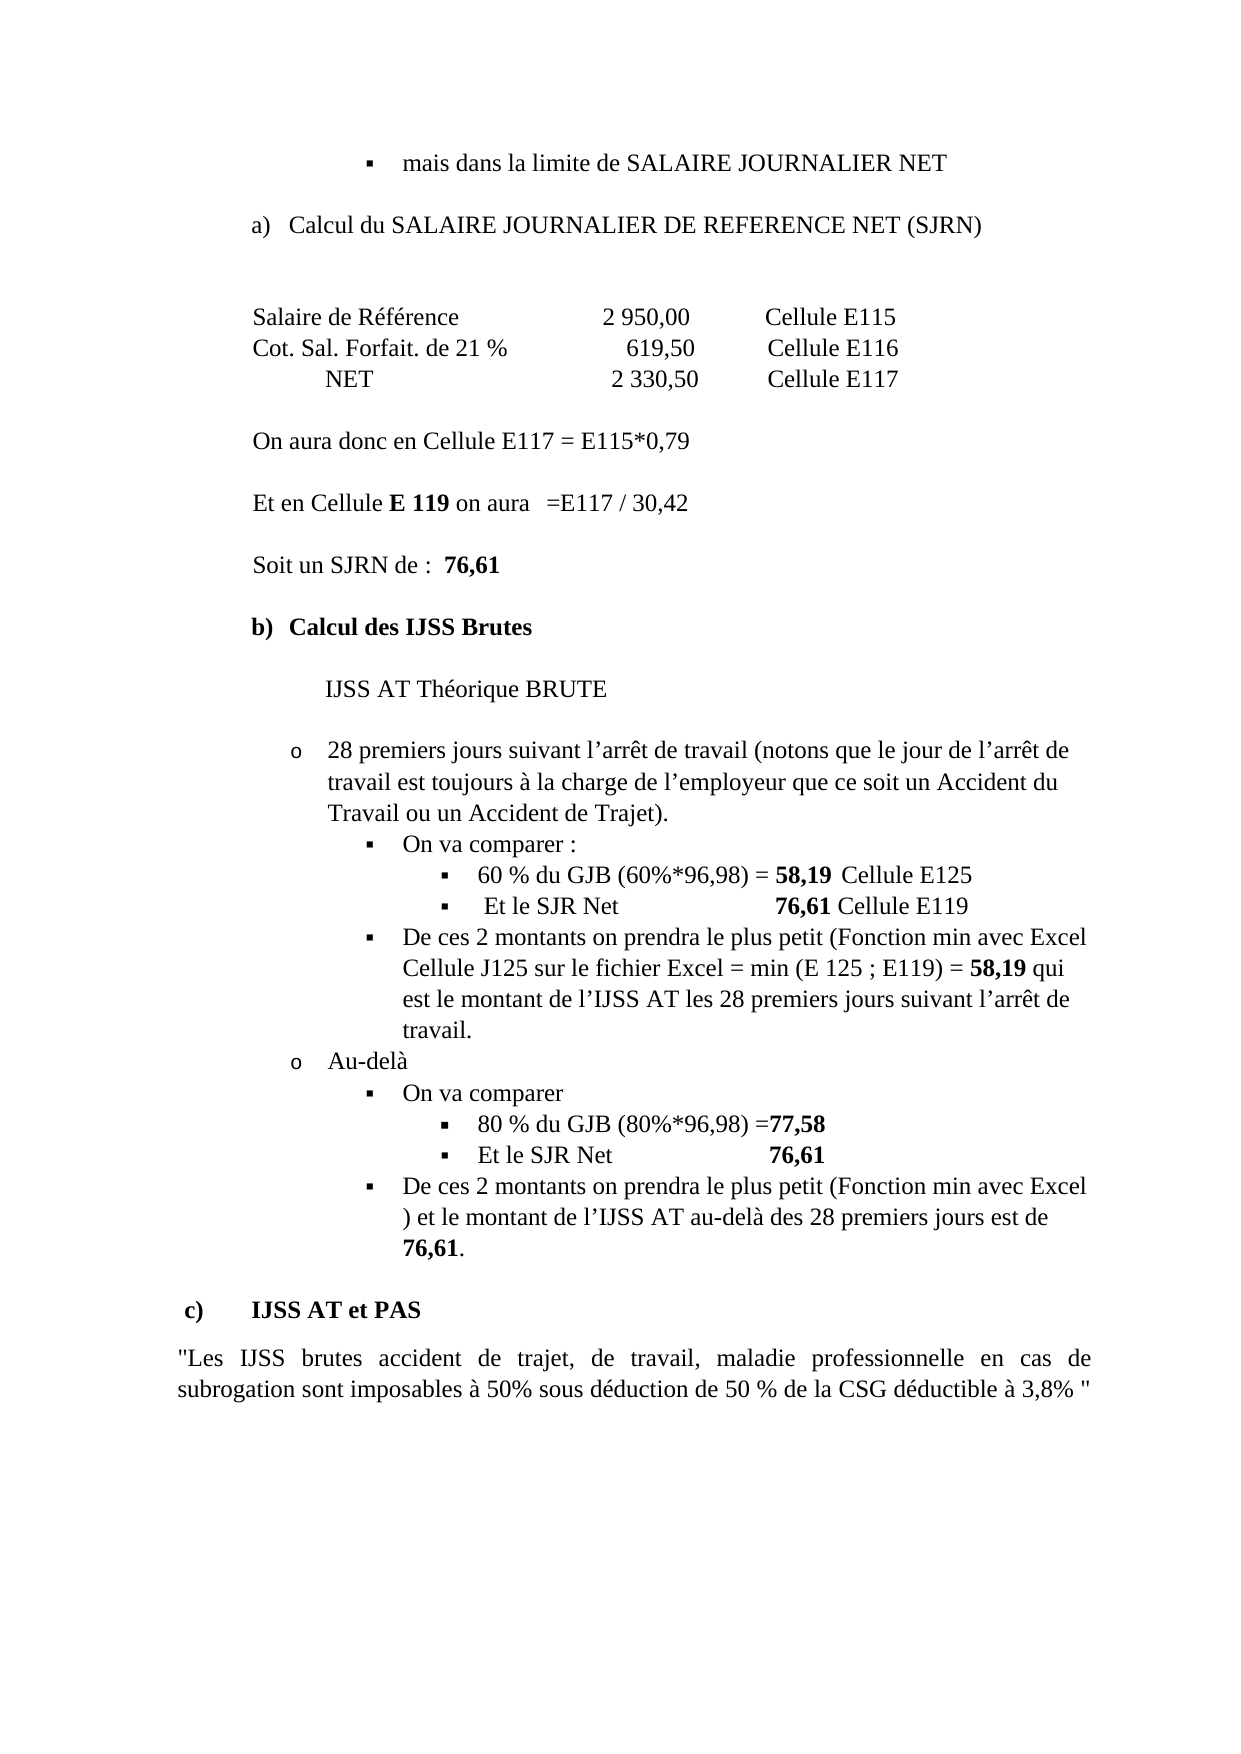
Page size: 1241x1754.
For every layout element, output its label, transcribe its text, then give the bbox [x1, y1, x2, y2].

list Calcul des IJSS Brutes [251, 612, 1093, 641]
list IJSS AT Théorique BRUTE [252, 674, 1093, 703]
list Salaire de Référence 2 950,00 Cellule E115 [252, 302, 1093, 331]
list Et le SJR Net 76,61 Cellule E119 [440, 891, 1093, 920]
list IJSS AT et PAS [177, 1296, 1093, 1324]
list Et en Cellule E 119 on aura =E117 / 30,42 [252, 488, 1093, 517]
list On va comparer : [365, 829, 1093, 858]
list Cot. Sal. Forfait. de 21 % 619,50 Cellule E116 [252, 333, 1093, 362]
list Et le SJR Net 76,61 [440, 1140, 1093, 1169]
list NET 2 330,50 Cellule E117 [252, 364, 1093, 393]
list 28 premiers jours suivant l’arrêt de travail (notons que le jour de l’arrêt de travail est toujours à la charge de l’employeur que ce soit un Accident du Travail ou un Accident de Trajet). [290, 735, 1093, 827]
list De ces 2 montants on prendra le plus petit (Fonction min avec Excel Cellule J125 sur le fichier Excel = min (E 125 ; E119) = 58,19 qui est le montant de l’IJSS AT les 28 premiers jours suivant l’arrêt de travail. [365, 922, 1093, 1044]
list De ces 2 montants on prendra le plus petit (Fonction min avec Excel ) et le montant de l’IJSS AT au-delà des 28 premiers jours est de 76,61. [365, 1171, 1093, 1262]
list 80 % du GJB (80%*96,98) =77,58 [440, 1109, 1093, 1138]
list On va comparer [365, 1078, 1093, 1107]
list Soit un SJRN de : 76,61 [252, 550, 1093, 579]
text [177, 1343, 1093, 1403]
list On aura donc en Cellule E117 = E115*0,79 [252, 426, 1093, 455]
list Au-delà [290, 1046, 1093, 1076]
list mais dans la limite de SALAIRE JOURNALIER NET [365, 148, 1093, 207]
list Calcul du SALAIRE JOURNALIER DE REFERENCE NET (SJRN) [251, 210, 1093, 269]
list 60 % du GJB (60%*96,98) = 58,19 Cellule E125 [440, 860, 1093, 889]
